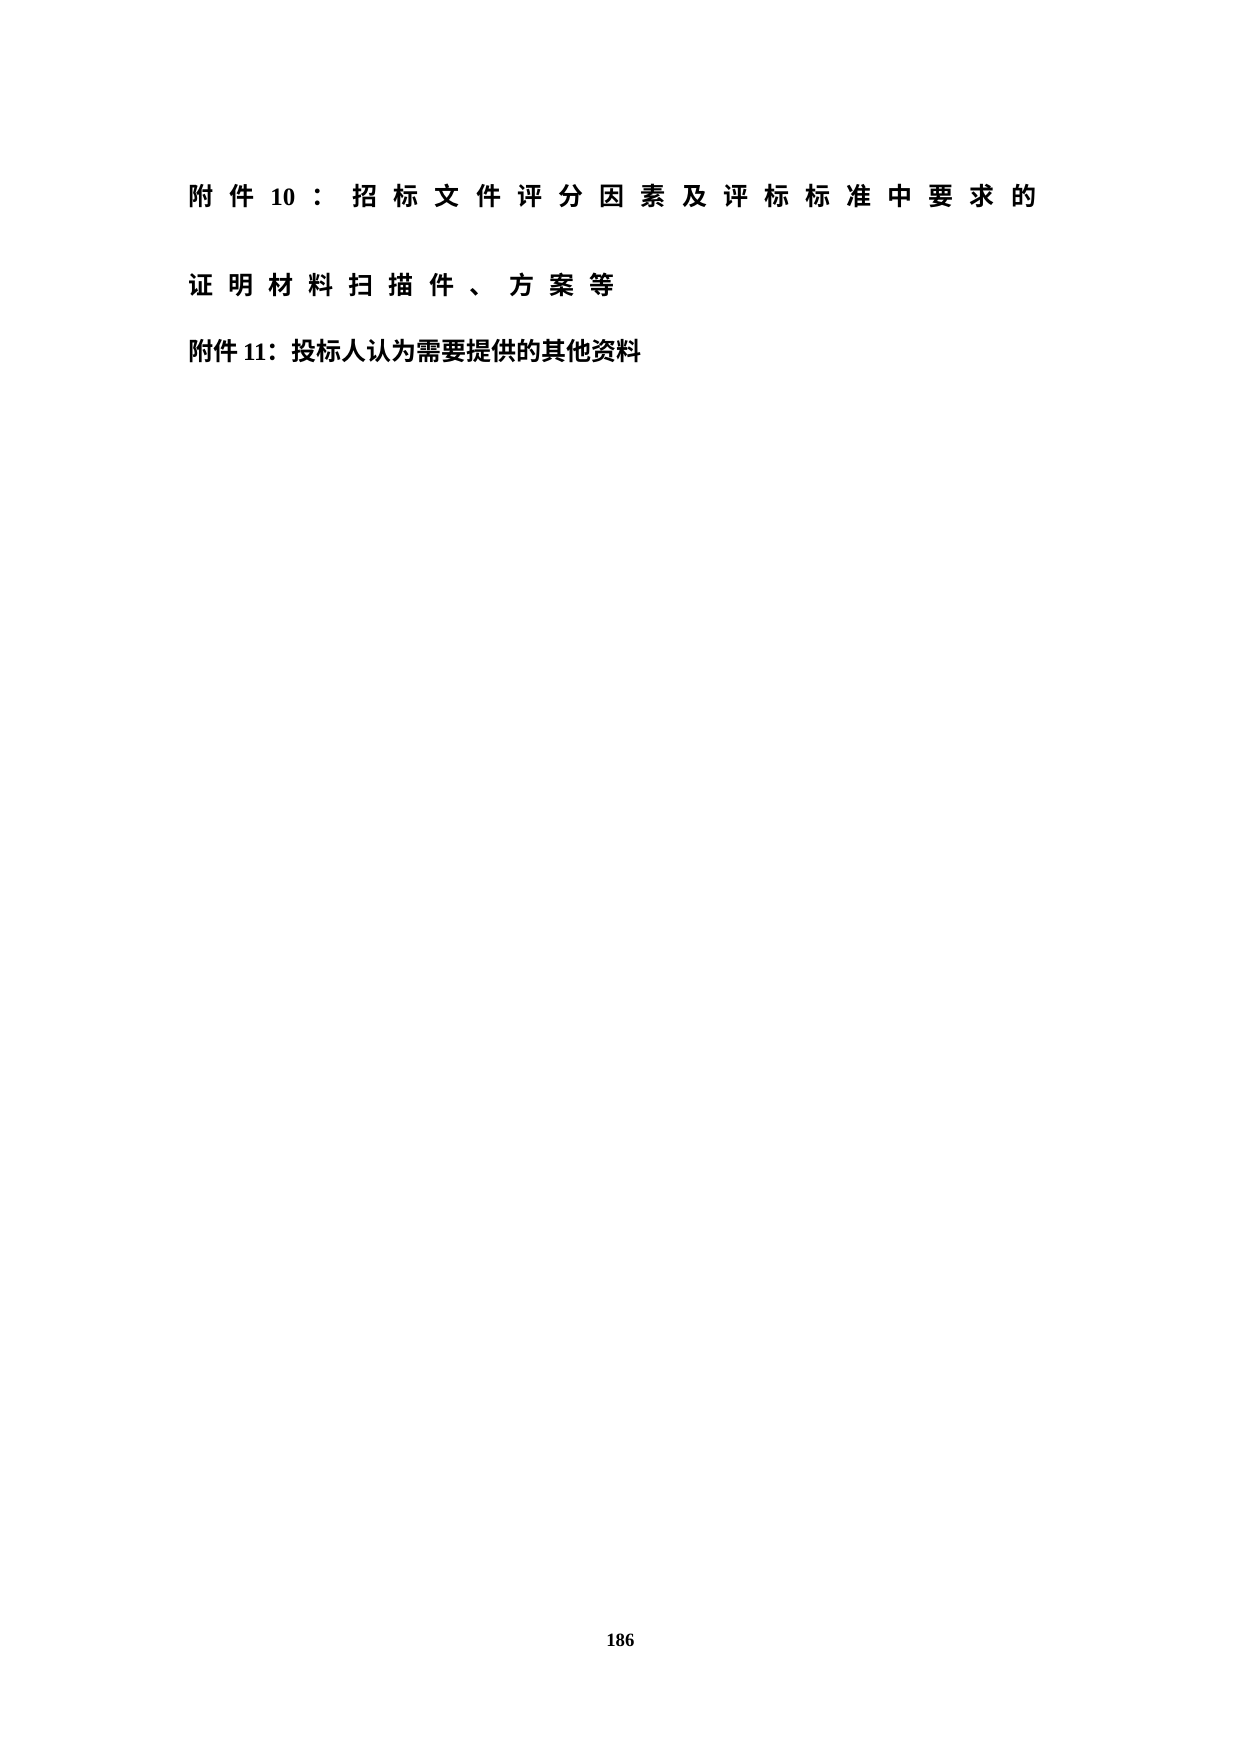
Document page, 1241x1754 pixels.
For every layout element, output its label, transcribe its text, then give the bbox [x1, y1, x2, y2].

text 附件10：招标文件评分因素及评标标准中要求的证明材料扫描件、方案等 [188, 164, 1052, 313]
text 附件11：投标人认为需要提供的其他资料 [188, 331, 1052, 367]
